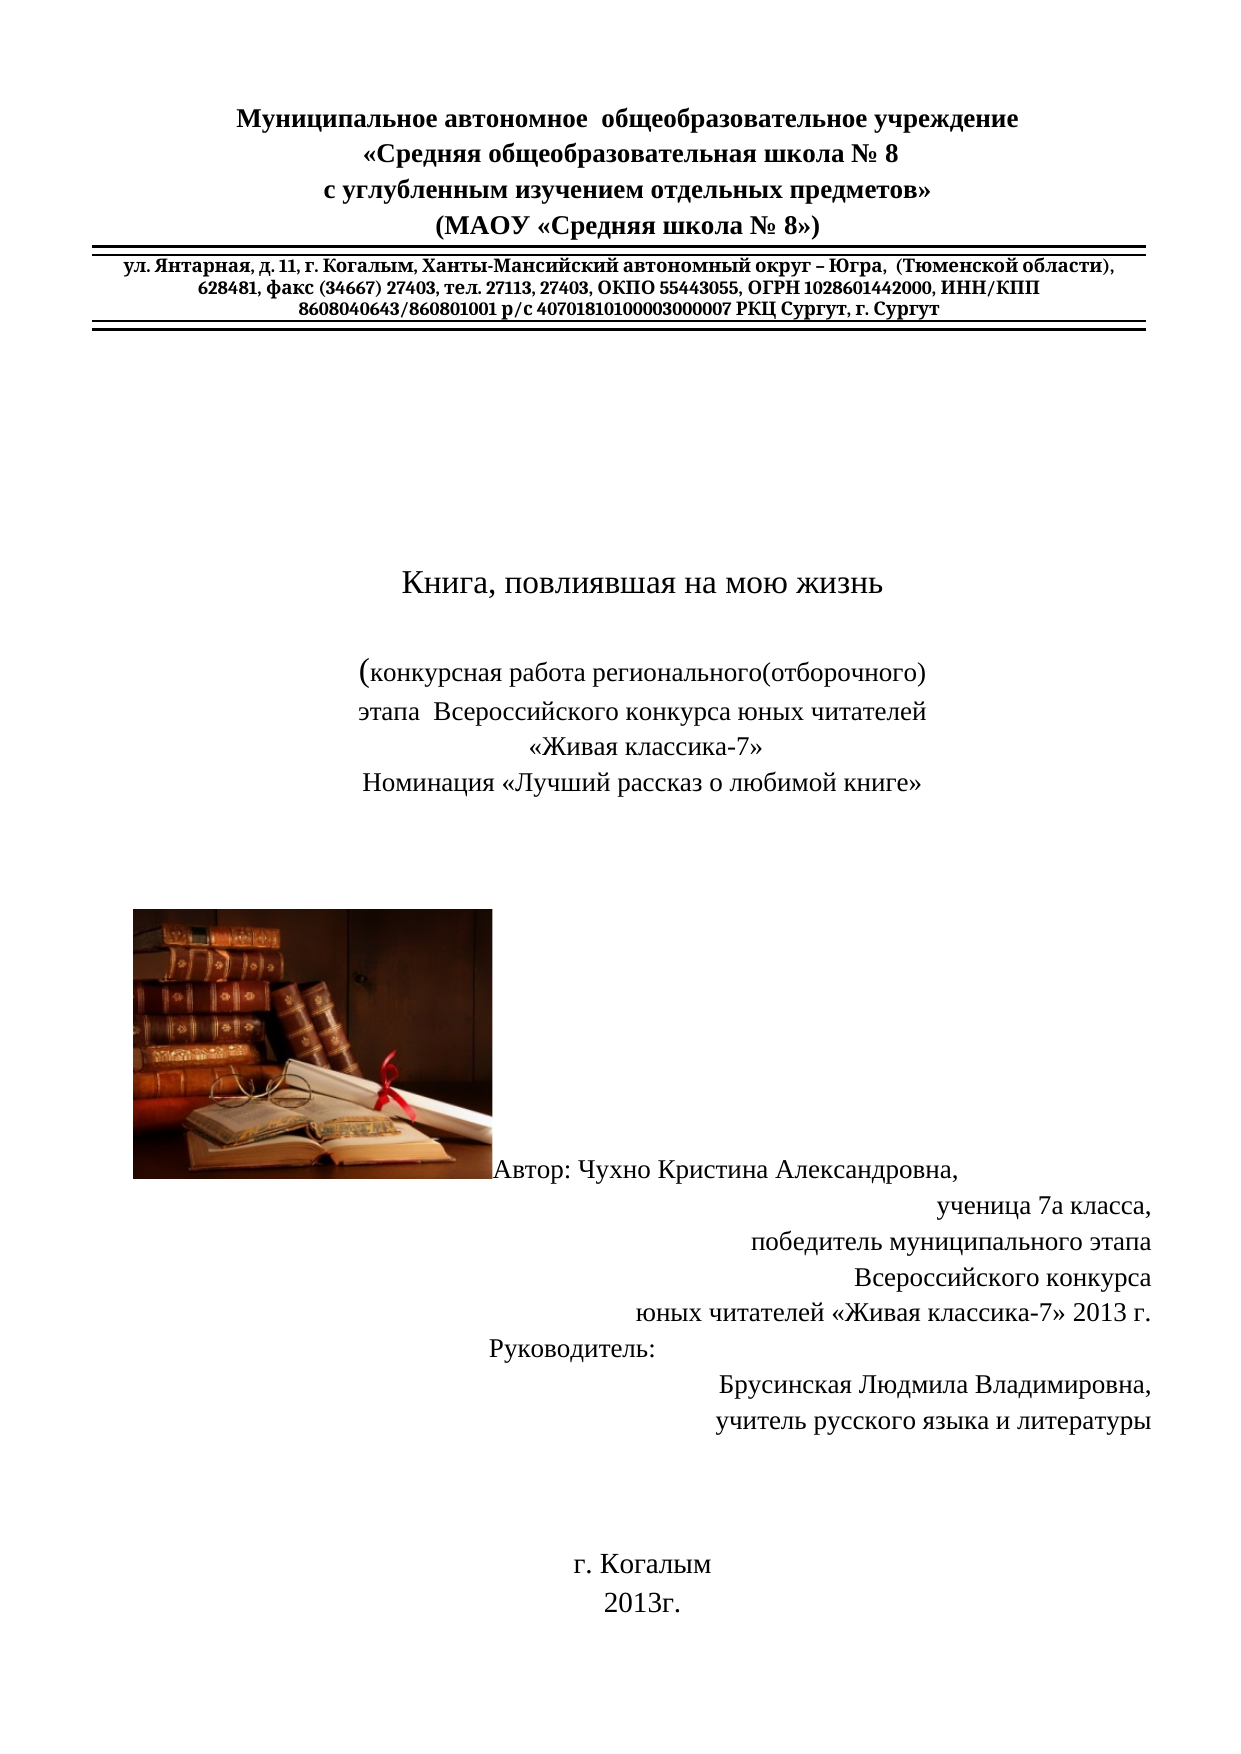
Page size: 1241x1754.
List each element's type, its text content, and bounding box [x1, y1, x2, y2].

text 2013г. [103, 1585, 1152, 1619]
text Номинация «Лучший рассказ о любимой книге» [103, 766, 1152, 797]
text с углубленным изучением отдельных предметов» [103, 173, 1152, 204]
text Руководитель: [103, 1332, 1152, 1363]
text г. Когалым [103, 1547, 1152, 1580]
text (МАОУ «Средняя школа № 8») [103, 209, 1152, 240]
table_header ул. Янтарная, д. 11, г. Когалым, Ханты-Мансийский автономный округ – Югра, (Тюменской области), 628481, факс (34667) 27403, тел. 27113, 27403, ОКПО 55443055, ОГРН 1028601442000, ИНН/КПП 8608040643/860801001 р/с 40701810100003000007 РКЦ Сургут, г. Сургут [92, 256, 1146, 320]
text юных читателей «Живая классика-7» 2013 г. [103, 1297, 1152, 1328]
text учитель русского языка и литературы [103, 1404, 1152, 1435]
text победитель муниципального этапа [103, 1225, 1152, 1256]
text «Средняя общеобразовательная школа № 8 [103, 137, 1152, 169]
text (конкурсная работа регионального(отборочного) [103, 651, 1152, 689]
picture [133, 909, 493, 1179]
text Муниципальное автономное общеобразовательное учреждение [103, 102, 1152, 133]
text Всероссийского конкурса [103, 1261, 1152, 1292]
text Книга, повлиявшая на мою жизнь [103, 562, 1152, 601]
text этапа Всероссийского конкурса юных читателей [103, 695, 1152, 726]
text «Живая классика-7» [103, 730, 1152, 762]
text Брусинская Людмила Владимировна, [103, 1368, 1152, 1399]
text ученица 7а класса, [103, 1189, 1152, 1221]
